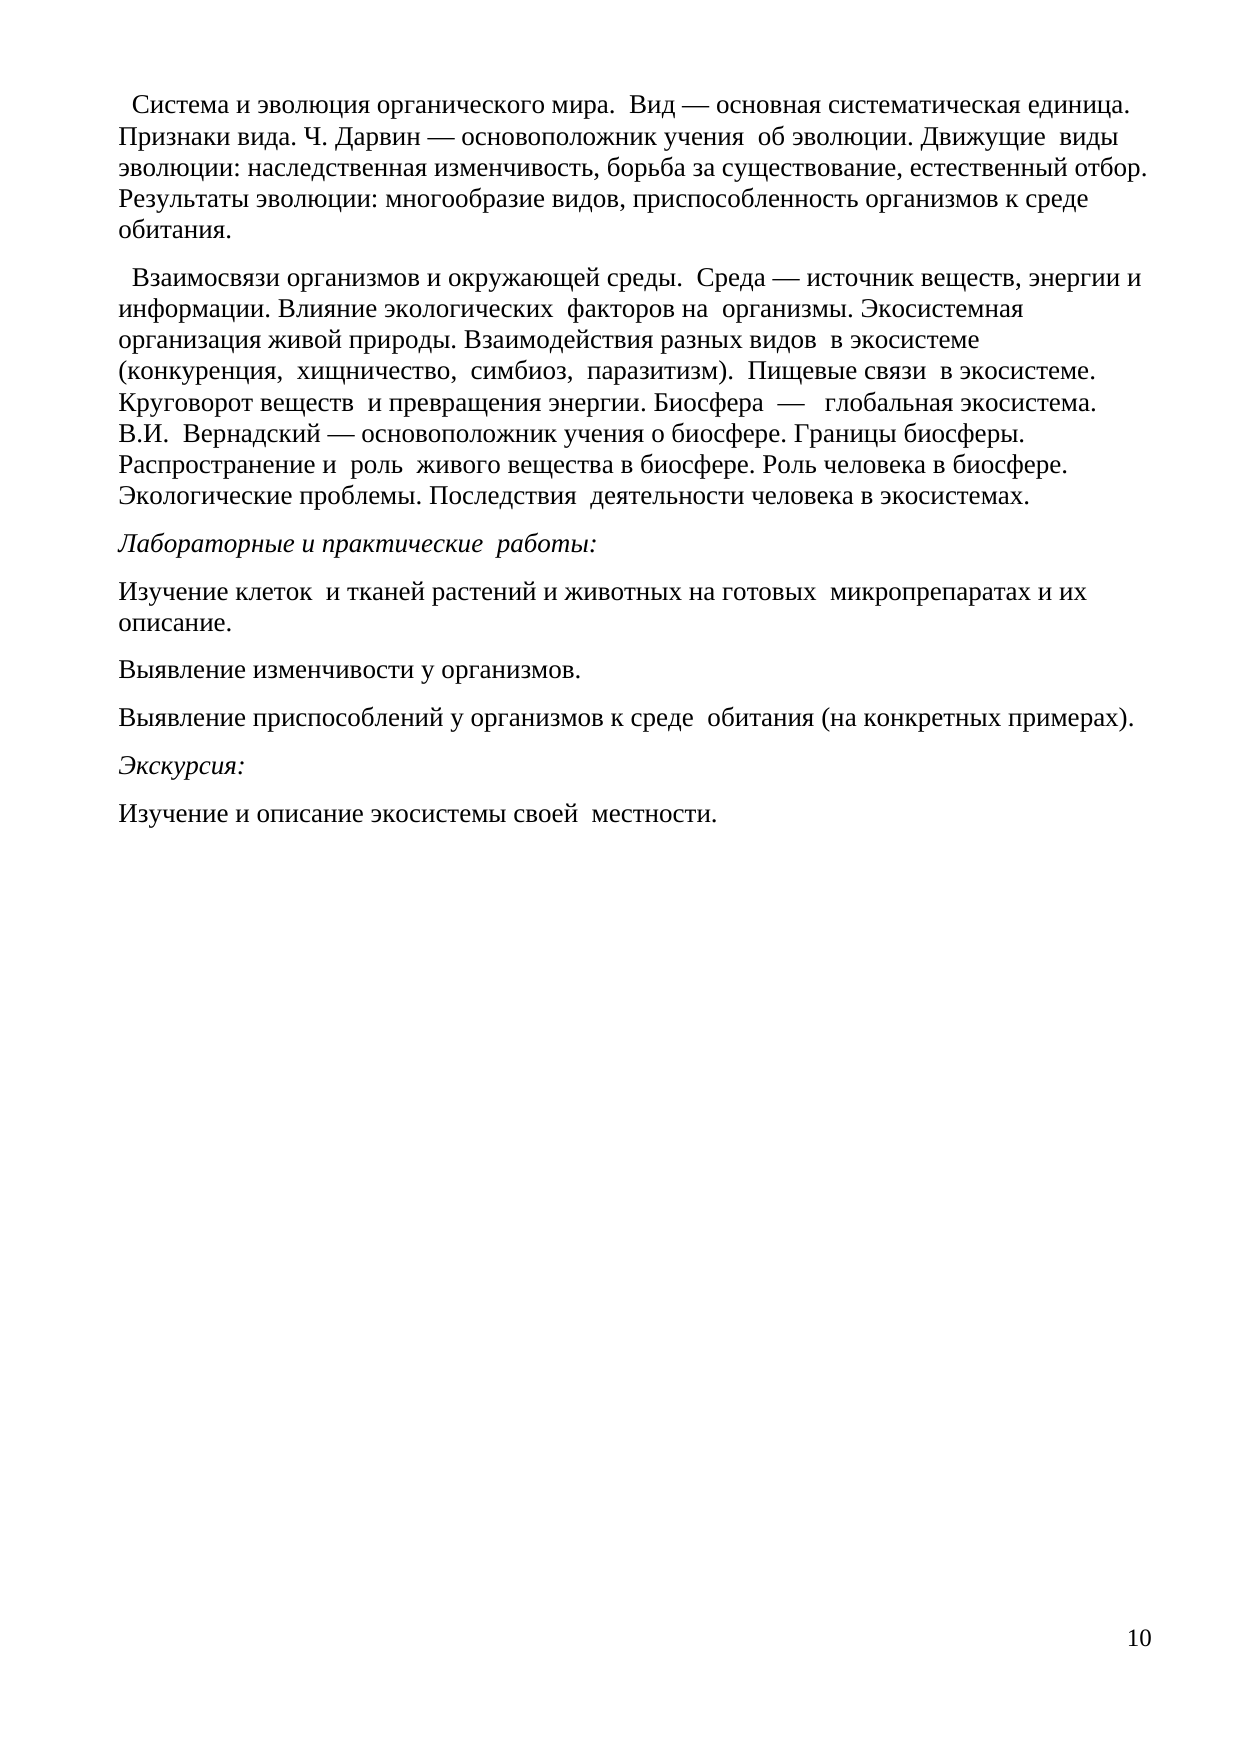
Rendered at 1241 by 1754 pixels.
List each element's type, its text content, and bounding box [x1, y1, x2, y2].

text Изучение клеток и тканей растений и животных на готовых микропрепаратах и их описание. [118, 575, 1152, 637]
text Экскурсия: [118, 749, 1152, 780]
text Взаимосвязи организмов и окружающей среды. Среда — источник веществ, энергии и информации. Влияние экологических факторов на организмы. Экосистемная организация живой природы. Взаимодействия разных видов в экосистеме (конкуренция, хищничество, симбиоз, паразитизм). Пищевые связи в экосистеме. Круговорот веществ и превращения энергии. Биосфера — глобальная экосистема. В.И. Вернадский — основоположник учения о биосфере. Границы биосферы. Распространение и роль живого вещества в биосфере. Роль человека в биосфере. Экологические проблемы. Последствия деятельности человека в экосистемах. [118, 261, 1152, 510]
text Выявление изменчивости у организмов. [118, 654, 1152, 685]
text Изучение и описание экосистемы своей местности. [118, 797, 1152, 828]
text Выявление приспособлений у организмов к среде обитания (на конкретных примерах). [118, 701, 1152, 733]
text Лабораторные и практические работы: [118, 527, 1152, 558]
text Система и эволюция органического мира. Вид — основная систематическая единица. Признаки вида. Ч. Дарвин — основоположник учения об эволюции. Движущие виды эволюции: наследственная изменчивость, борьба за существование, естественный отбор. Результаты эволюции: многообразие видов, приспособленность организмов к среде обитания. [118, 89, 1152, 244]
